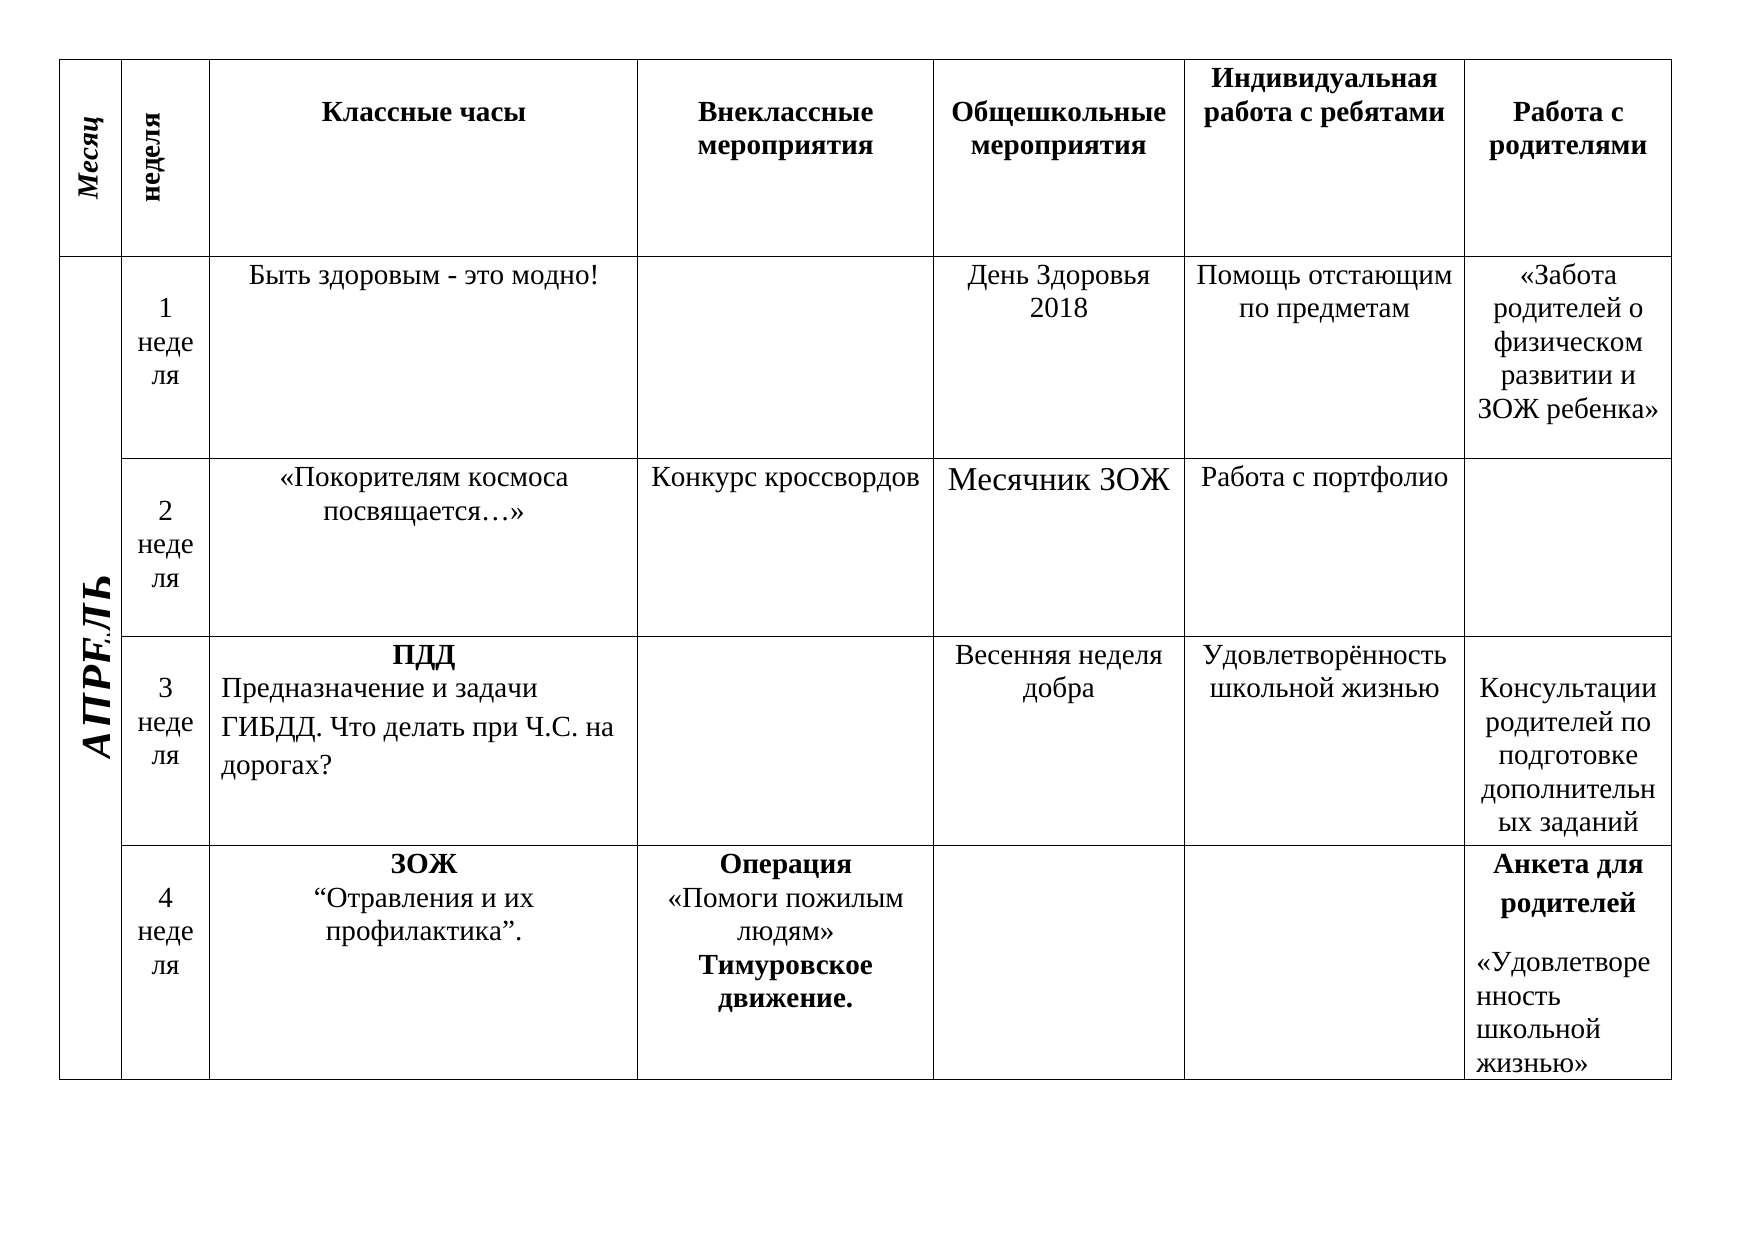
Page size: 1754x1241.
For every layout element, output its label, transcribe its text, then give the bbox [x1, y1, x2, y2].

table_cell День Здоровья 2018 [934, 257, 1184, 458]
table_cell [638, 637, 933, 845]
table_cell ПДД Предназначение и задачи ГИБДД. Что делать при Ч.С. на дорогах? [210, 637, 637, 845]
table_cell Анкета для родителей «Удовлетворенность школьной жизнью» [1465, 846, 1671, 1078]
table_cell Классные часы [210, 60, 637, 256]
table_cell 1 неделя [122, 257, 209, 458]
table_cell АПРЕЛЬ [60, 257, 121, 1078]
table_cell [934, 846, 1184, 1078]
table_cell 2 неделя [122, 459, 209, 636]
table_cell Внеклассные мероприятия [638, 60, 933, 256]
table_cell «Покорителям космоса посвящается…» [210, 459, 637, 636]
table_cell Работа с родителями [1465, 60, 1671, 256]
table_cell Быть здоровым - это модно! [210, 257, 637, 458]
table_cell 3 неделя [122, 637, 209, 845]
table_cell [1465, 459, 1671, 636]
table_cell 4 неделя [122, 846, 209, 1078]
table_cell [638, 257, 933, 458]
table_cell Месячник ЗОЖ [934, 459, 1184, 636]
table_cell Месяц [60, 60, 121, 256]
table_cell Работа с портфолио [1185, 459, 1464, 636]
table_cell [1185, 846, 1464, 1078]
table_cell Операция «Помоги пожилым людям» Тимуровское движение. [638, 846, 933, 1078]
table_cell ЗОЖ “Отравления и их профилактика”. [210, 846, 637, 1078]
table_cell неделя [122, 60, 209, 256]
table_cell «Забота родителей о физическом развитии и ЗОЖ ребенка» [1465, 257, 1671, 458]
table_cell Удовлетворённость школьной жизнью [1185, 637, 1464, 845]
table_cell Помощь отстающим по предметам [1185, 257, 1464, 458]
table_cell Общешкольные мероприятия [934, 60, 1184, 256]
table_cell Весенняя неделя добра [934, 637, 1184, 845]
table_cell Конкурс кроссвордов [638, 459, 933, 636]
table_cell Консультации родителей по подготовке дополнительных заданий [1465, 637, 1671, 845]
table_cell Индивидуальная работа с ребятами [1185, 60, 1464, 256]
